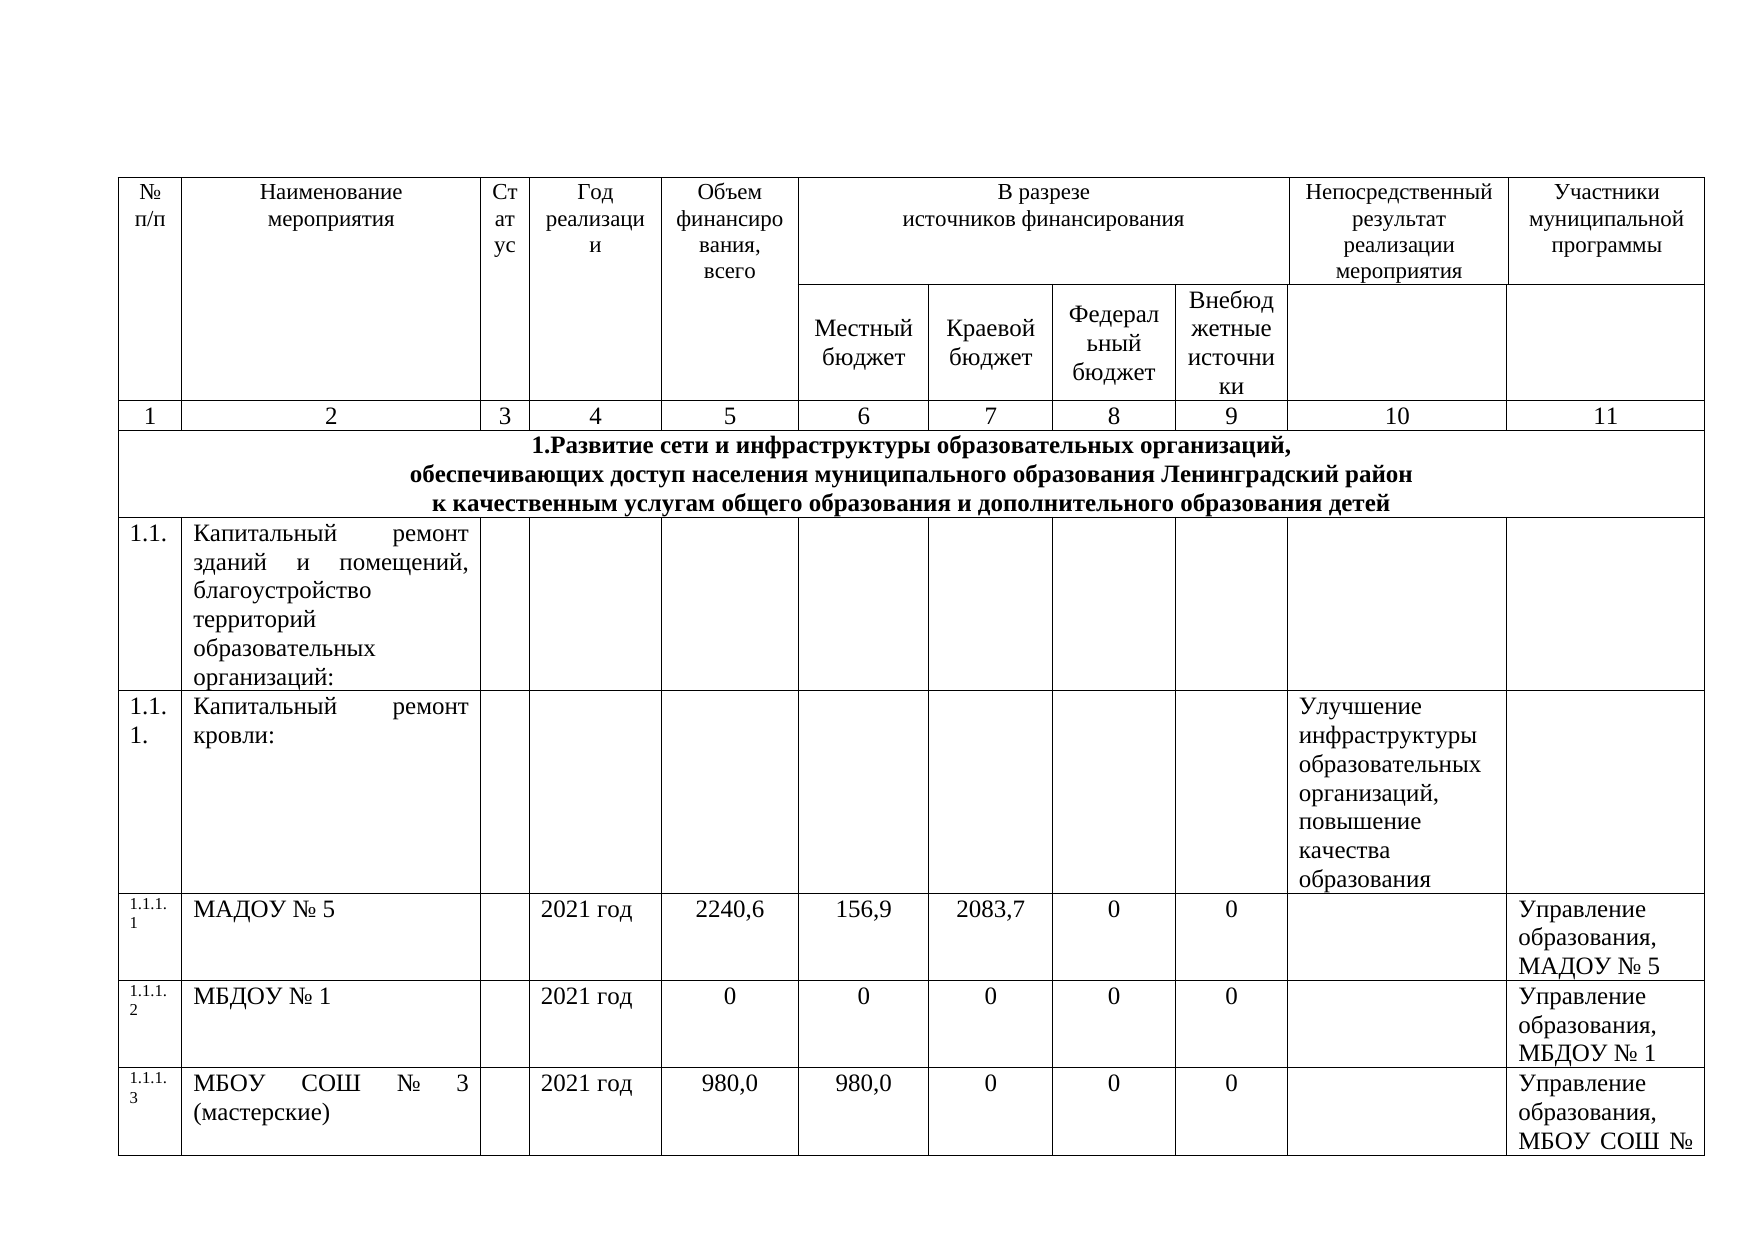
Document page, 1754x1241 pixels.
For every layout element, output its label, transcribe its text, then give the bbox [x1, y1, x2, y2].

table_cell [481, 981, 529, 1067]
table_cell Управление образования, МАДОУ № 5 [1507, 894, 1704, 980]
table_cell [1288, 285, 1506, 400]
table_cell 1.1.1.3 [119, 1068, 181, 1154]
table_cell 980,0 [662, 1068, 798, 1154]
table_header Объем финансирования, всего [662, 178, 798, 400]
table_cell 1 [119, 401, 181, 429]
table_header Статус [481, 178, 529, 400]
table_cell 2 [182, 401, 480, 429]
table_cell Капитальный ремонт зданий и помещений, благоустройство территорий образовательных организаций: [182, 518, 480, 690]
table_cell 0 [1053, 1068, 1175, 1154]
table_cell [1288, 518, 1506, 690]
table_cell 0 [1176, 894, 1287, 980]
table_header № п/п [119, 178, 181, 400]
table_header В разрезе источников финансирования [799, 178, 1289, 284]
table_cell [1288, 894, 1506, 980]
table_cell Капитальный ремонт кровли: [182, 691, 480, 893]
table_cell [1053, 518, 1175, 690]
table_cell 4 [530, 401, 661, 429]
table_cell [929, 518, 1052, 690]
table_cell [1288, 981, 1506, 1067]
table_cell 8 [1053, 401, 1175, 429]
table_cell 2083,7 [929, 894, 1052, 980]
table_cell [481, 894, 529, 980]
table_cell [1507, 691, 1704, 893]
table_cell [530, 518, 661, 690]
table_cell МБОУ СОШ № 3 (мастерские) [182, 1068, 480, 1154]
table_header Участники муниципальной программы [1509, 178, 1704, 284]
table_cell [1507, 518, 1704, 690]
table_cell 6 [799, 401, 928, 429]
table_cell 0 [929, 1068, 1052, 1154]
table_cell [929, 691, 1052, 893]
table_cell [530, 691, 661, 893]
table_cell 2240,6 [662, 894, 798, 980]
table_cell [662, 518, 798, 690]
table_cell Краевой бюджет [929, 285, 1052, 400]
table_cell МБДОУ № 1 [182, 981, 480, 1067]
table_cell [481, 691, 529, 893]
table_cell [1176, 518, 1287, 690]
table_cell 0 [662, 981, 798, 1067]
table_cell [481, 518, 529, 690]
table_cell 1.1.1.2 [119, 981, 181, 1067]
table_cell [1053, 691, 1175, 893]
table_cell 0 [929, 981, 1052, 1067]
table_cell [1288, 1068, 1506, 1154]
table_header Год реализации [530, 178, 661, 400]
table_cell 10 [1288, 401, 1506, 429]
table_header Наименование мероприятия [182, 178, 480, 400]
table_cell 0 [799, 981, 928, 1067]
table_cell [481, 1068, 529, 1154]
table_cell 9 [1176, 401, 1287, 429]
table_cell Местный бюджет [799, 285, 928, 400]
table_cell 0 [1176, 981, 1287, 1067]
table_cell МАДОУ № 5 [182, 894, 480, 980]
table_cell 0 [1176, 1068, 1287, 1154]
table_cell [662, 691, 798, 893]
table_cell 2021 год [530, 894, 661, 980]
table_cell Управление образования, МБОУ СОШ № 3 [1507, 1068, 1704, 1154]
table_cell 156,9 [799, 894, 928, 980]
table_cell 1.1.1.1 [119, 894, 181, 980]
table_cell 11 [1507, 401, 1704, 429]
table_cell 3 [481, 401, 529, 429]
table_cell 1.1.1. [119, 691, 181, 893]
table_cell 2021 год [530, 981, 661, 1067]
table_cell [799, 691, 928, 893]
table_cell [799, 518, 928, 690]
table_cell 1.Развитие сети и инфраструктуры образовательных организаций, обеспечивающих доступ населения муниципального образования Ленинградский район к качественным услугам общего образования и дополнительного образования детей [119, 431, 1704, 517]
table_cell 1.1. [119, 518, 181, 690]
table_cell 0 [1053, 894, 1175, 980]
table_cell Управление образования, МБДОУ № 1 [1507, 981, 1704, 1067]
table_cell [1176, 691, 1287, 893]
table_cell 5 [662, 401, 798, 429]
table_cell 7 [929, 401, 1052, 429]
table_cell 0 [1053, 981, 1175, 1067]
table_cell Внебюджетные источники [1176, 285, 1287, 400]
table_header Непосредственный результат реализации мероприятия [1290, 178, 1508, 284]
table_cell [1507, 285, 1704, 400]
table_cell Федеральный бюджет [1053, 285, 1175, 400]
table_cell 980,0 [799, 1068, 928, 1154]
table_cell 2021 год [530, 1068, 661, 1154]
table_cell Улучшение инфраструктуры образовательных организаций, повышение качества образования [1288, 691, 1506, 893]
